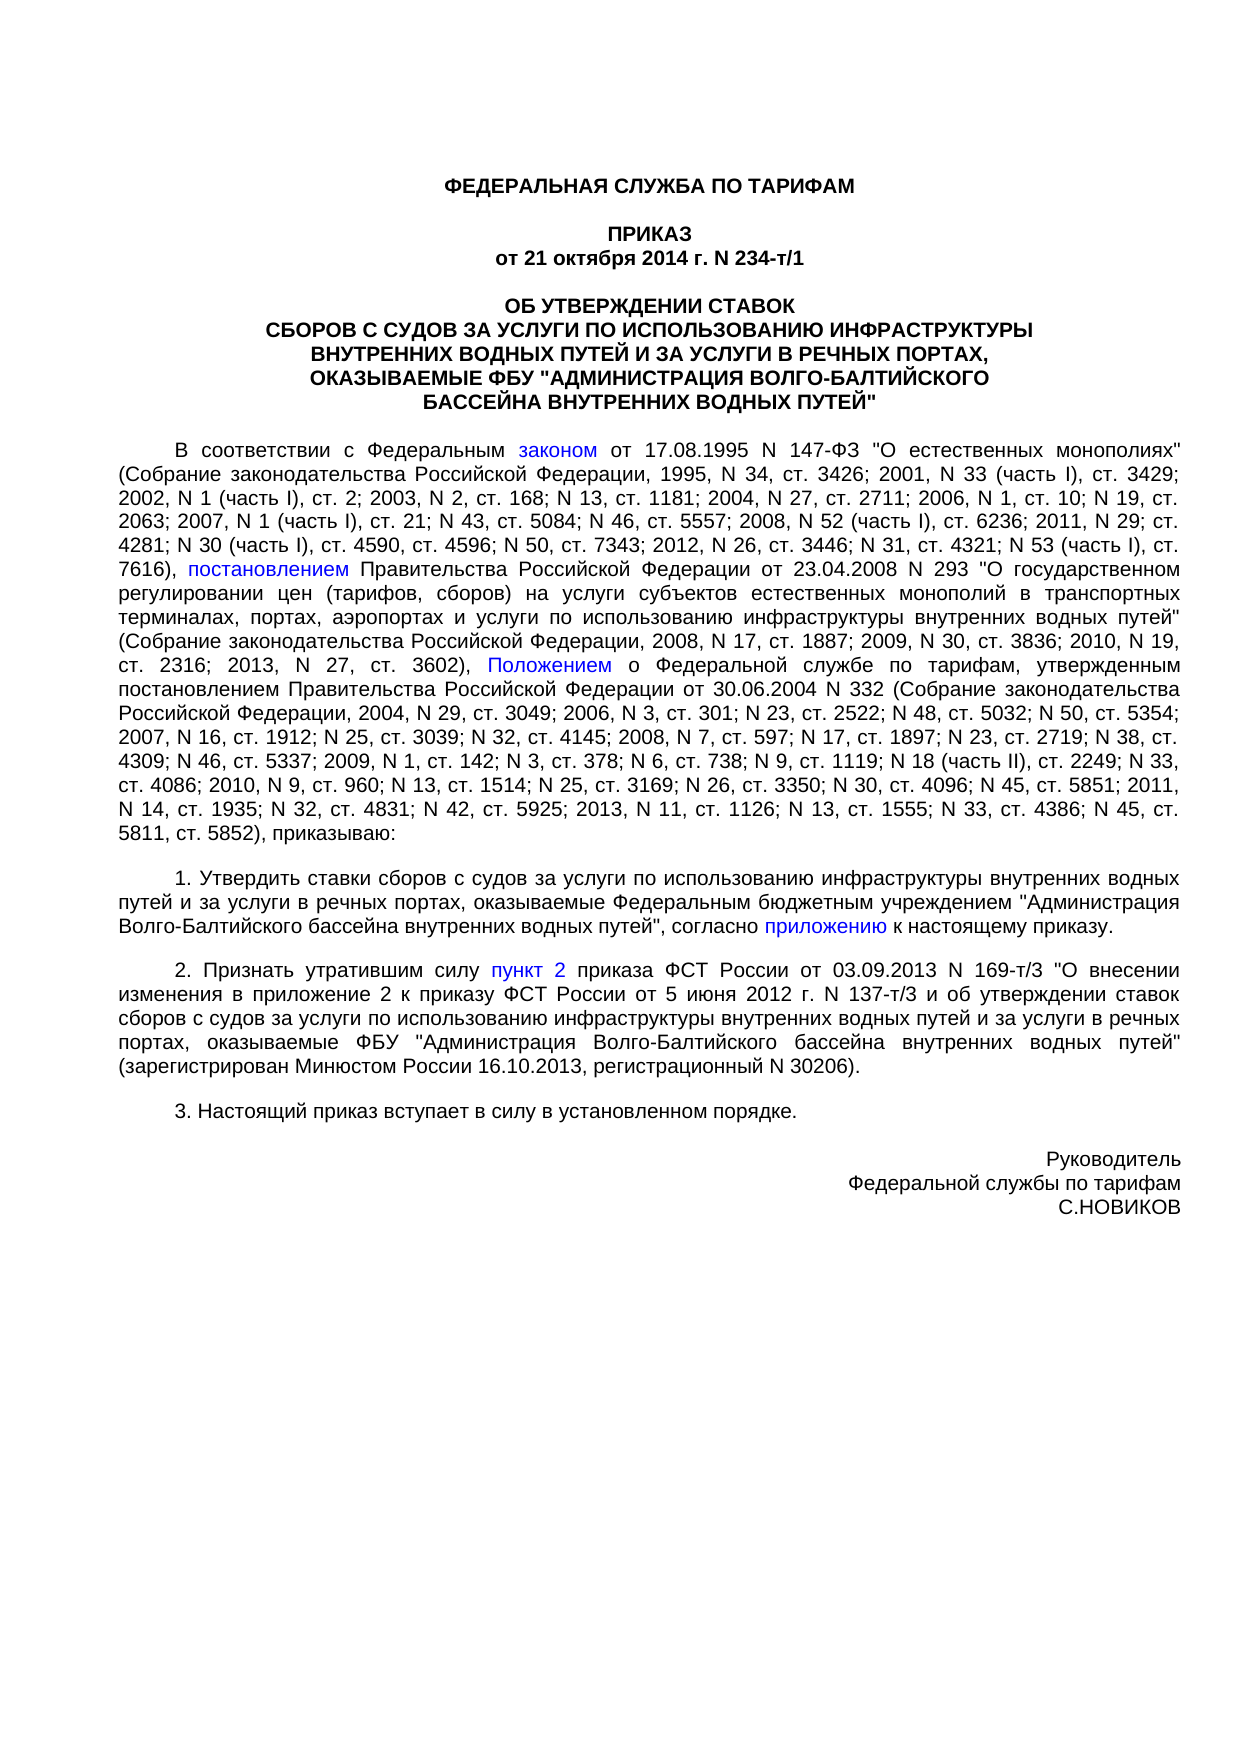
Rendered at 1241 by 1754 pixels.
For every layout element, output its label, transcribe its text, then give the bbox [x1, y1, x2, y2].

text В соответствии с Федеральным законом от 17.08.1995 N 147-ФЗ "О естественных монополиях" (Собрание законодательства Российской Федерации, 1995, N 34, ст. 3426; 2001, N 33 (часть I), ст. 3429; 2002, N 1 (часть I), ст. 2; 2003, N 2, ст. 168; N 13, ст. 1181; 2004, N 27, ст. 2711; 2006, N 1, ст. 10; N 19, ст. 2063; 2007, N 1 (часть I), ст. 21; N 43, ст. 5084; N 46, ст. 5557; 2008, N 52 (часть I), ст. 6236; 2011, N 29; ст. 4281; N 30 (часть I), ст. 4590, ст. 4596; N 50, ст. 7343; 2012, N 26, ст. 3446; N 31, ст. 4321; N 53 (часть I), ст. 7616), постановлением Правительства Российской Федерации от 23.04.2008 N 293 "О государственном регулировании цен (тарифов, сборов) на услуги субъектов естественных монополий в транспортных терминалах, портах, аэропортах и услуги по использованию инфраструктуры внутренних водных путей" (Собрание законодательства Российской Федерации, 2008, N 17, ст. 1887; 2009, N 30, ст. 3836; 2010, N 19, ст. 2316; 2013, N 27, ст. 3602), Положением о Федеральной службе по тарифам, утвержденным постановлением Правительства Российской Федерации от 30.06.2004 N 332 (Собрание законодательства Российской Федерации, 2004, N 29, ст. 3049; 2006, N 3, ст. 301; N 23, ст. 2522; N 48, ст. 5032; N 50, ст. 5354; 2007, N 16, ст. 1912; N 25, ст. 3039; N 32, ст. 4145; 2008, N 7, ст. 597; N 17, ст. 1897; N 23, ст. 2719; N 38, ст. 4309; N 46, ст. 5337; 2009, N 1, ст. 142; N 3, ст. 378; N 6, ст. 738; N 9, ст. 1119; N 18 (часть II), ст. 2249; N 33, ст. 4086; 2010, N 9, ст. 960; N 13, ст. 1514; N 25, ст. 3169; N 26, ст. 3350; N 30, ст. 4096; N 45, ст. 5851; 2011, N 14, ст. 1935; N 32, ст. 4831; N 42, ст. 5925; 2013, N 11, ст. 1126; N 13, ст. 1555; N 33, ст. 4386; N 45, ст. 5811, ст. 5852), приказываю: [118, 437, 1181, 845]
text Федеральной службы по тарифам [118, 1171, 1181, 1195]
text 1. Утвердить ставки сборов с судов за услуги по использованию инфраструктуры внутренних водных путей и за услуги в речных портах, оказываемые Федеральным бюджетным учреждением "Администрация Волго-Балтийского бассейна внутренних водных путей", согласно приложению к настоящему приказу. [118, 866, 1181, 937]
text Руководитель [118, 1147, 1181, 1171]
text ОБ УТВЕРЖДЕНИИ СТАВОК [118, 294, 1181, 318]
text БАССЕЙНА ВНУТРЕННИХ ВОДНЫХ ПУТЕЙ" [118, 389, 1181, 413]
text ПРИКАЗ [118, 222, 1181, 246]
text ОКАЗЫВАЕМЫЕ ФБУ "АДМИНИСТРАЦИЯ ВОЛГО-БАЛТИЙСКОГО [118, 366, 1181, 389]
text ФЕДЕРАЛЬНАЯ СЛУЖБА ПО ТАРИФАМ [118, 174, 1181, 198]
text 2. Признать утратившим силу пункт 2 приказа ФСТ России от 03.09.2013 N 169-т/3 "О внесении изменения в приложение 2 к приказу ФСТ России от 5 июня 2012 г. N 137-т/3 и об утверждении ставок сборов с судов за услуги по использованию инфраструктуры внутренних водных путей и за услуги в речных портах, оказываемые ФБУ "Администрация Волго-Балтийского бассейна внутренних водных путей" (зарегистрирован Минюстом России 16.10.2013, регистрационный N 30206). [118, 958, 1181, 1078]
text от 21 октября 2014 г. N 234-т/1 [118, 246, 1181, 270]
text 3. Настоящий приказ вступает в силу в установленном порядке. [118, 1099, 1181, 1123]
text СБОРОВ С СУДОВ ЗА УСЛУГИ ПО ИСПОЛЬЗОВАНИЮ ИНФРАСТРУКТУРЫ [118, 318, 1181, 342]
text С.НОВИКОВ [118, 1195, 1181, 1219]
text ВНУТРЕННИХ ВОДНЫХ ПУТЕЙ И ЗА УСЛУГИ В РЕЧНЫХ ПОРТАХ, [118, 342, 1181, 366]
